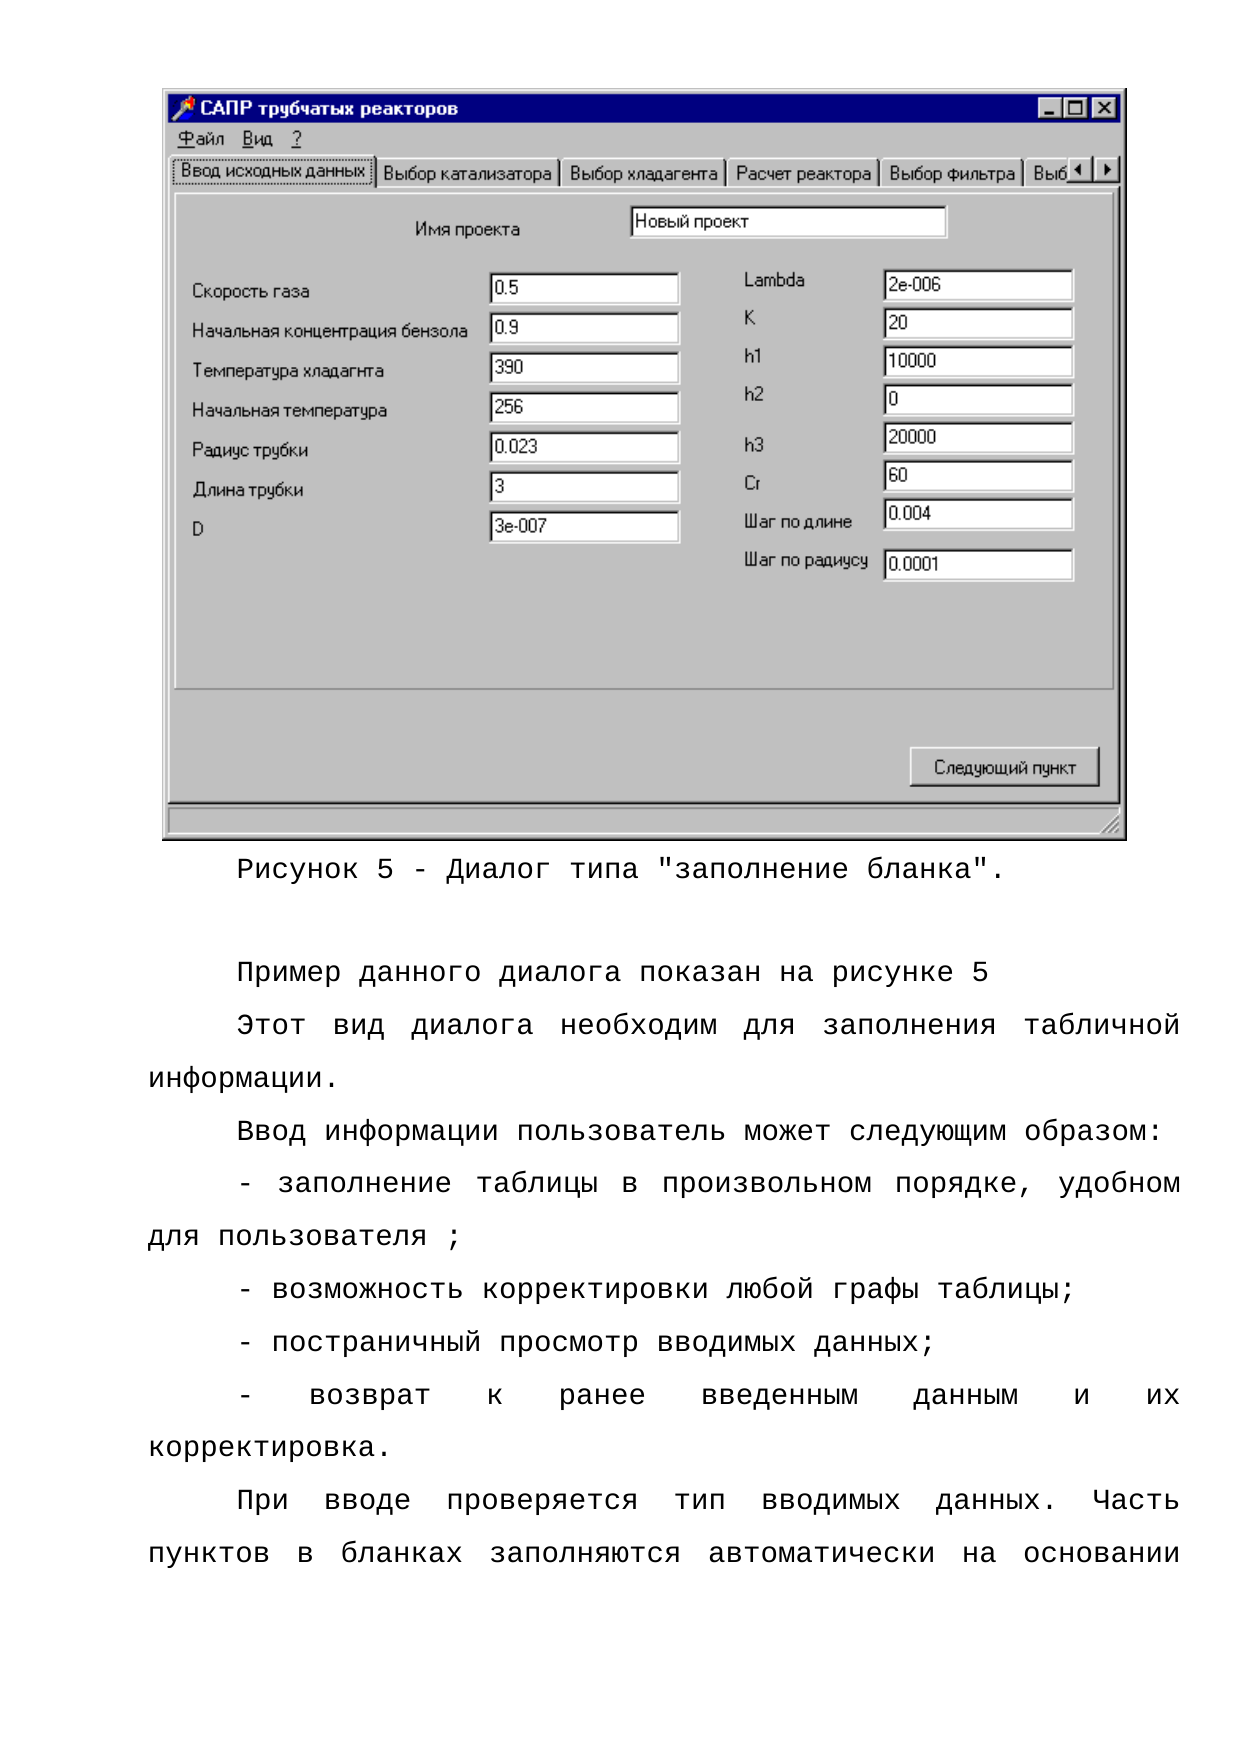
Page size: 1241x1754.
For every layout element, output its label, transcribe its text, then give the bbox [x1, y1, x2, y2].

text - заполнение таблицы в произвольном порядке, удобном для пользователя ; [148, 1168, 1181, 1254]
text Пример данного диалога показан на рисунке 5 [148, 957, 1181, 990]
text Рисунок 5 - Диалог типа "заполнение бланка". [148, 854, 1181, 887]
text - постраничный просмотр вводимых данных; [148, 1327, 1181, 1360]
text Ввод информации пользователь может следующим образом: [148, 1116, 1181, 1149]
picture [162, 88, 1127, 841]
text - возможность корректировки любой графы таблицы; [148, 1274, 1181, 1307]
text - возврат к ранее введенным данным и их корректировка. [148, 1380, 1181, 1466]
text Этот вид диалога необходим для заполнения табличной информации. [148, 1010, 1181, 1096]
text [148, 1485, 1181, 1571]
